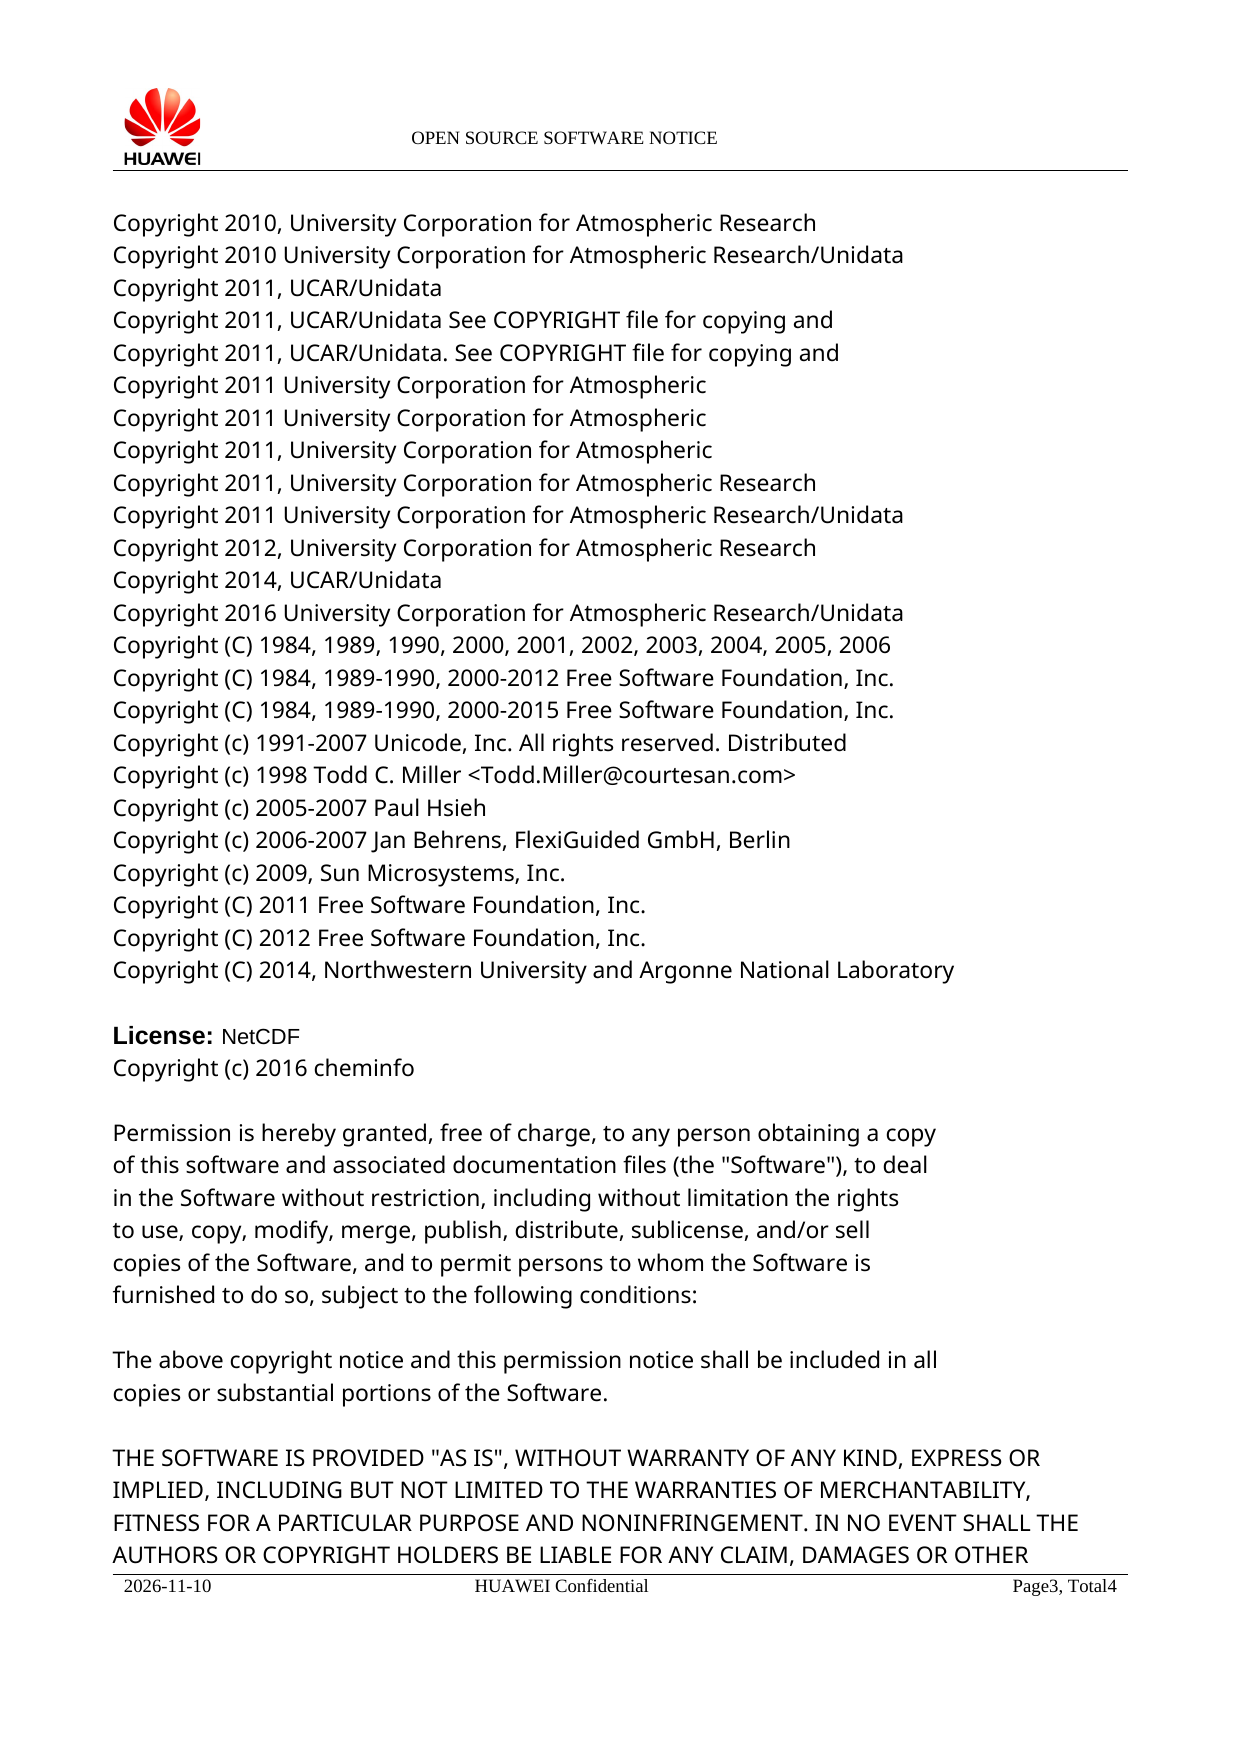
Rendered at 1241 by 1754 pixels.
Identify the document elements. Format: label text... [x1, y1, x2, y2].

text Copyright (c) 2006-2007 Jan Behrens, FlexiGuided GmbH, Berlin [112, 824, 1128, 856]
text Copyright 2010 University Corporation for Atmospheric Research/Unidata [112, 239, 1128, 271]
text Copyright 2010, University Corporation for Atmospheric Research [112, 206, 1128, 239]
text of this software and associated documentation files (the "Software"), to deal [112, 1149, 1128, 1181]
text Copyright 2011, University Corporation for Atmospheric [112, 434, 1128, 466]
text Copyright 2011, UCAR/Unidata See COPYRIGHT file for copying and [112, 304, 1128, 336]
text License: NetCDF [112, 1019, 1128, 1051]
text Copyright 2016 University Corporation for Atmospheric Research/Unidata [112, 596, 1128, 629]
text copies or substantial portions of the Software. [112, 1376, 1128, 1409]
text Copyright (C) 1984, 1989-1990, 2000-2015 Free Software Foundation, Inc. [112, 694, 1128, 726]
text Copyright 2014, UCAR/Unidata [112, 564, 1128, 596]
text Copyright 2011, UCAR/Unidata. See COPYRIGHT file for copying and [112, 336, 1128, 369]
text Copyright (c) 1998 Todd C. Miller <Todd.Miller@courtesan.com> [112, 759, 1128, 791]
text copies of the Software, and to permit persons to whom the Software is [112, 1246, 1128, 1279]
text Copyright (c) 2009, Sun Microsystems, Inc. [112, 856, 1128, 889]
text Copyright (C) 2012 Free Software Foundation, Inc. [112, 921, 1128, 954]
text AUTHORS OR COPYRIGHT HOLDERS BE LIABLE FOR ANY CLAIM, DAMAGES OR OTHER [112, 1539, 1128, 1571]
text to use, copy, modify, merge, publish, distribute, sublicense, and/or sell [112, 1214, 1128, 1246]
text IMPLIED, INCLUDING BUT NOT LIMITED TO THE WARRANTIES OF MERCHANTABILITY, [112, 1474, 1128, 1506]
text Copyright 2011, UCAR/Unidata [112, 271, 1128, 304]
text The above copyright notice and this permission notice shall be included in all [112, 1344, 1128, 1376]
text Copyright (C) 1984, 1989-1990, 2000-2012 Free Software Foundation, Inc. [112, 661, 1128, 694]
text Copyright 2012, University Corporation for Atmospheric Research [112, 531, 1128, 564]
text Copyright (c) 2016 cheminfo [112, 1051, 1128, 1084]
text FITNESS FOR A PARTICULAR PURPOSE AND NONINFRINGEMENT. IN NO EVENT SHALL THE [112, 1506, 1128, 1539]
text Copyright (C) 2014, Northwestern University and Argonne National Laboratory [112, 954, 1128, 986]
text THE SOFTWARE IS PROVIDED "AS IS", WITHOUT WARRANTY OF ANY KIND, EXPRESS OR [112, 1441, 1128, 1474]
text Permission is hereby granted, free of charge, to any person obtaining a copy [112, 1116, 1128, 1149]
text Copyright 2011 University Corporation for Atmospheric [112, 401, 1128, 434]
text Copyright 2011, University Corporation for Atmospheric Research [112, 466, 1128, 499]
text Copyright (c) 2005-2007 Paul Hsieh [112, 791, 1128, 824]
text furnished to do so, subject to the following conditions: [112, 1279, 1128, 1311]
text Copyright 2011 University Corporation for Atmospheric Research/Unidata [112, 499, 1128, 531]
text Copyright (C) 2011 Free Software Foundation, Inc. [112, 889, 1128, 921]
picture [124, 88, 201, 165]
text Copyright (C) 1984, 1989, 1990, 2000, 2001, 2002, 2003, 2004, 2005, 2006 [112, 629, 1128, 661]
text in the Software without restriction, including without limitation the rights [112, 1181, 1128, 1214]
text Copyright 2011 University Corporation for Atmospheric [112, 369, 1128, 401]
text Copyright (c) 1991-2007 Unicode, Inc. All rights reserved. Distributed [112, 726, 1128, 759]
